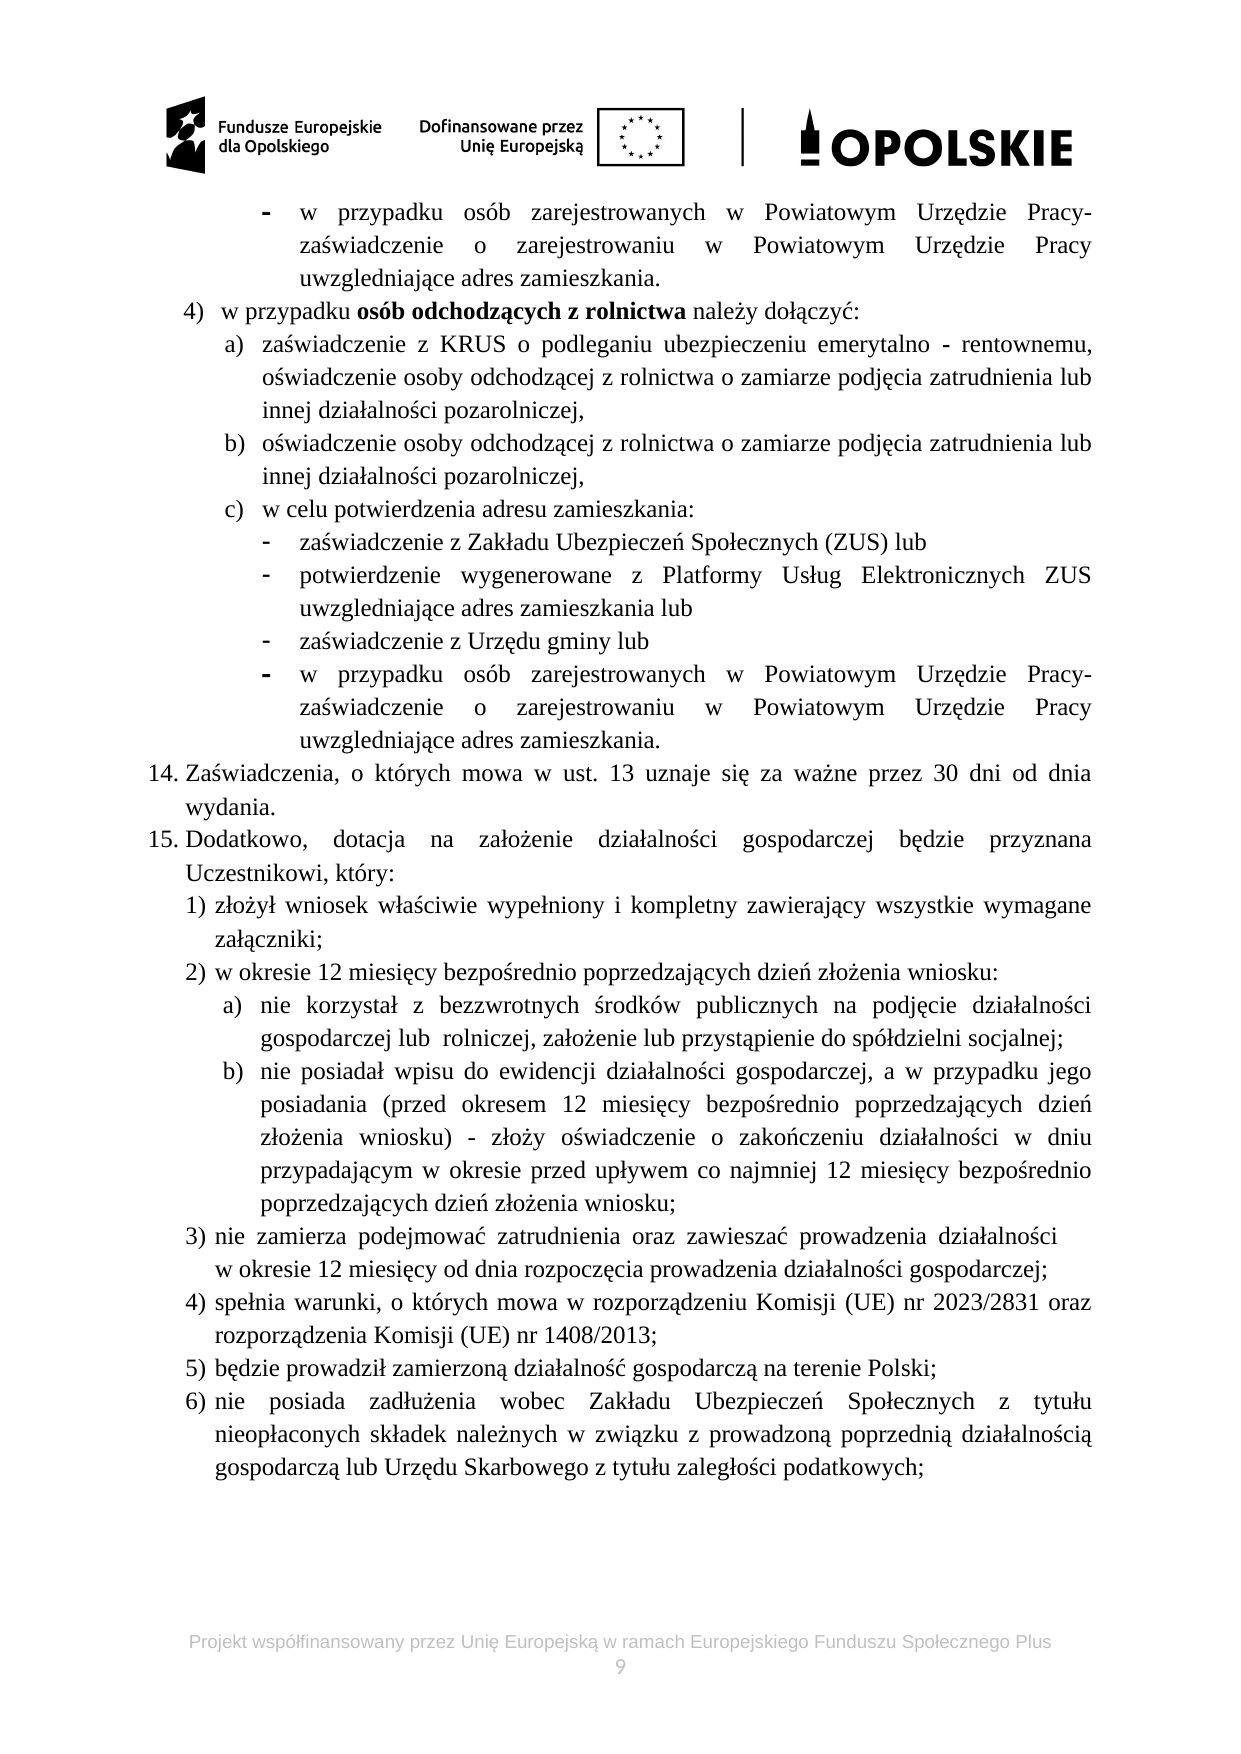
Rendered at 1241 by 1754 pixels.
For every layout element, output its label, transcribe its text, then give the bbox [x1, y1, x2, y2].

list w przypadku osób zarejestrowanych w Powiatowym Urzędzie Pracy- zaświadczenie o zarejestrowaniu w Powiatowym Urzędzie Pracy uwzgledniające adres zamieszkania. [262, 197, 1093, 292]
list w przypadku osób zarejestrowanych w Powiatowym Urzędzie Pracy- zaświadczenie o zarejestrowaniu w Powiatowym Urzędzie Pracy uwzgledniające adres zamieszkania. [262, 659, 1093, 754]
list w okresie 12 miesięcy bezpośrednio poprzedzających dzień złożenia wniosku: [185, 957, 1093, 985]
list Dodatkowo, dotacja na założenie działalności gospodarczej będzie przyznana Uczestnikowi, który: [148, 824, 1093, 886]
list złożył wniosek właściwie wypełniony i kompletny zawierający wszystkie wymagane załączniki; [185, 891, 1093, 952]
list w przypadku osób odchodzących z rolnictwa należy dołączyć: [183, 296, 1093, 325]
list nie zamierza podejmować zatrudnienia oraz zawieszać prowadzenia działalności w okresie 12 miesięcy od dnia rozpoczęcia prowadzenia działalności gospodarczej; [185, 1221, 1093, 1283]
text 6) nie posiada zadłużenia wobec Zakładu Ubezpieczeń Społecznych z tytułu nieopłaconych składek należnych w związku z prowadzoną poprzednią działalnością gospodarczą lub Urzędu Skarbowego z tytułu zaległości podatkowych; [185, 1386, 1093, 1481]
list potwierdzenie wygenerowane z Platformy Usług Elektronicznych ZUS uwzgledniające adres zamieszkania lub [262, 560, 1093, 622]
list Zaświadczenia, o których mowa w ust. 13 uznaje się za ważne przez 30 dni od dnia wydania. [148, 758, 1093, 820]
list zaświadczenie z Zakładu Ubezpieczeń Społecznych (ZUS) lub [262, 527, 1093, 556]
list nie posiadał wpisu do ewidencji działalności gospodarczej, a w przypadku jego posiadania (przed okresem 12 miesięcy bezpośrednio poprzedzających dzień złożenia wniosku) - złoży oświadczenie o zakończeniu działalności w dniu przypadającym w okresie przed upływem co najmniej 12 miesięcy bezpośrednio poprzedzających dzień złożenia wniosku; [223, 1056, 1093, 1217]
list oświadczenie osoby odchodzącej z rolnictwa o zamiarze podjęcia zatrudnienia lub innej działalności pozarolniczej, [224, 428, 1093, 490]
list spełnia warunki, o których mowa w rozporządzeniu Komisji (UE) nr 2023/2831 oraz rozporządzenia Komisji (UE) nr 1408/2013; [185, 1287, 1093, 1349]
picture [147, 73, 1092, 198]
list zaświadczenie z KRUS o podleganiu ubezpieczeniu emerytalno - rentownemu, oświadczenie osoby odchodzącej z rolnictwa o zamiarze podjęcia zatrudnienia lub innej działalności pozarolniczej, [224, 329, 1093, 424]
list w celu potwierdzenia adresu zamieszkania: [224, 494, 1093, 523]
list zaświadczenie z Urzędu gminy lub [262, 626, 1093, 655]
list nie korzystał z bezzwrotnych środków publicznych na podjęcie działalności gospodarczej lub rolniczej, założenie lub przystąpienie do spółdzielni socjalnej; [223, 990, 1093, 1051]
text 5) będzie prowadził zamierzoną działalność gospodarczą na terenie Polski; [185, 1353, 1093, 1382]
